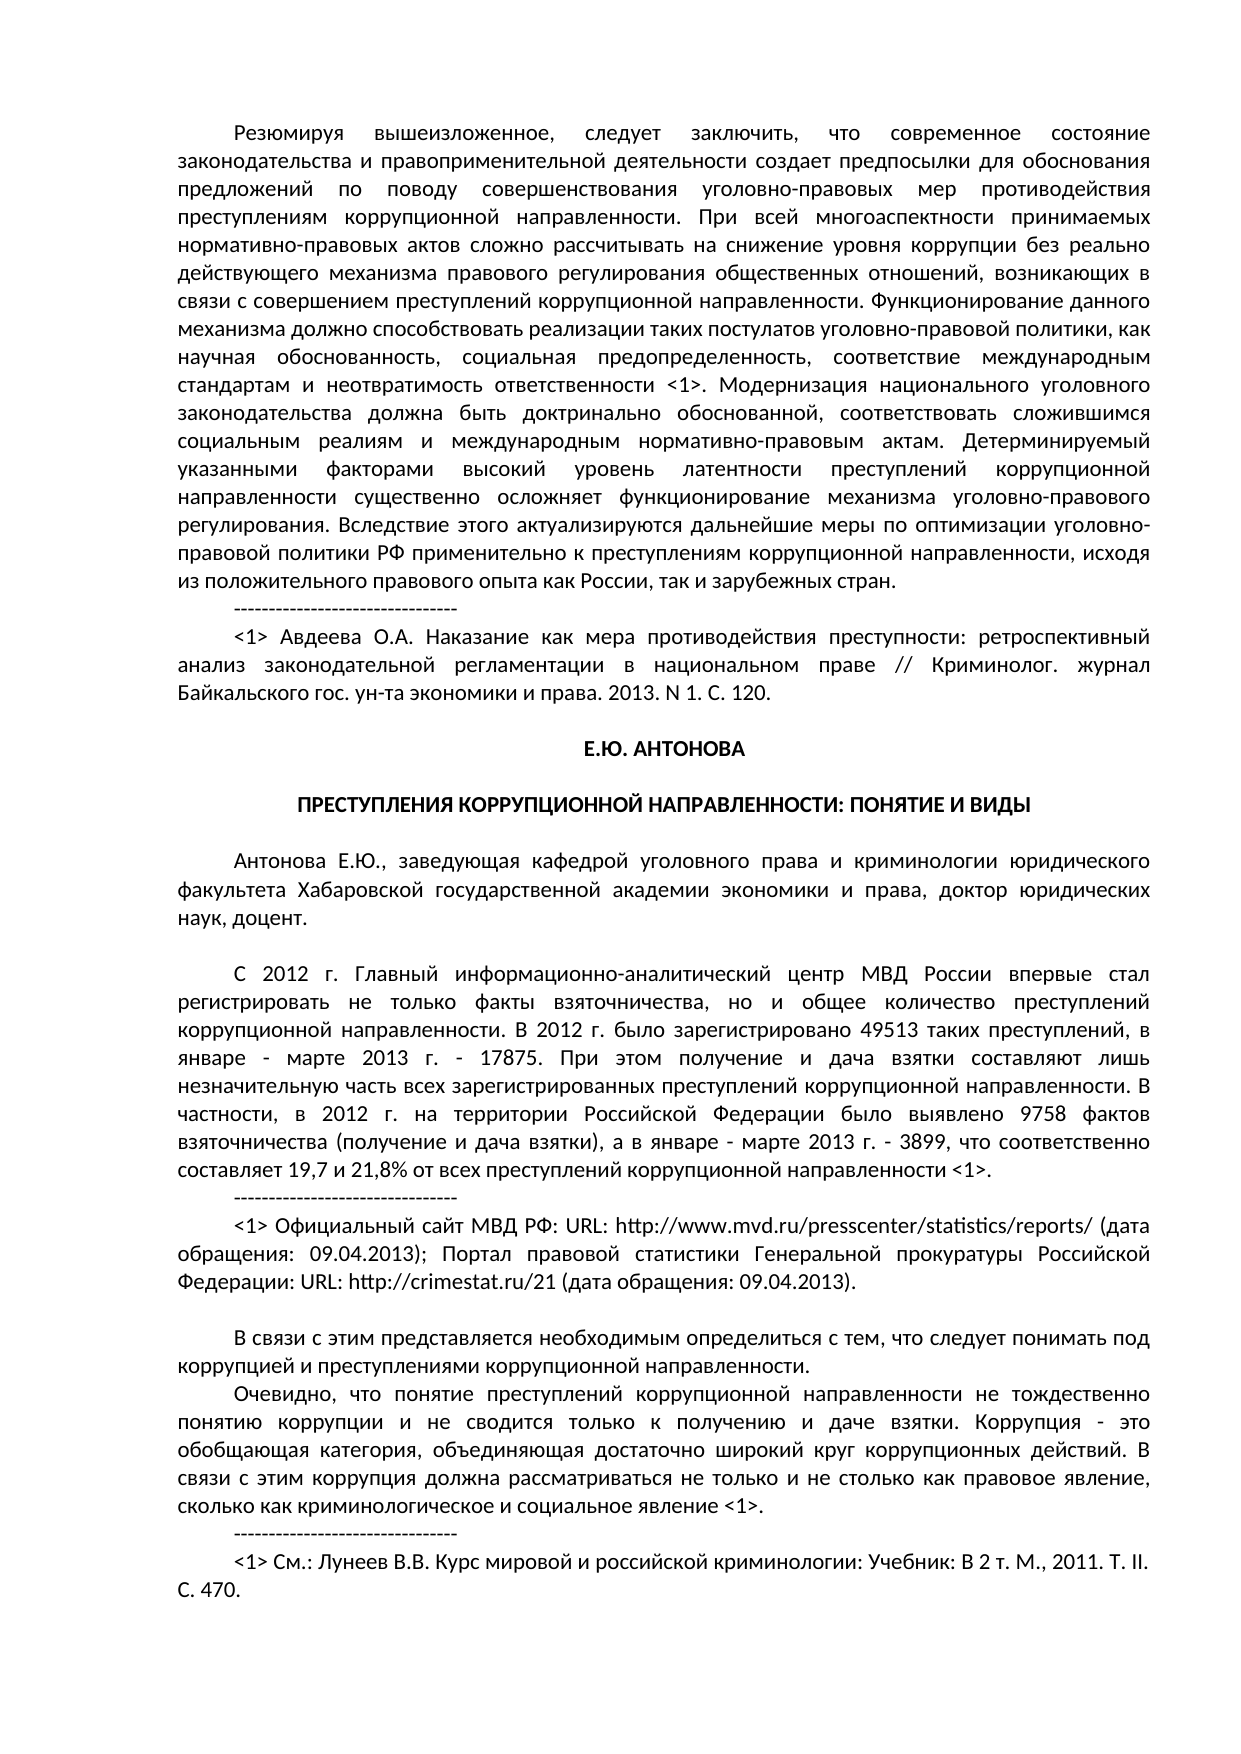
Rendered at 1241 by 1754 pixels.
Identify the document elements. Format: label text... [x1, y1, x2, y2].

text Е.Ю. АНТОНОВА [177, 734, 1152, 763]
text <1> Авдеева О.А. Наказание как мера противодействия преступности: ретроспективный анализ законодательной регламентации в национальном праве // Криминолог. журнал Байкальского гос. ун-та экономики и права. 2013. N 1. С. 120. [177, 622, 1152, 707]
text Очевидно, что понятие преступлений коррупционной направленности не тождественно понятию коррупции и не сводится только к получению и даче взятки. Коррупция - это обобщающая категория, объединяющая достаточно широкий круг коррупционных действий. В связи с этим коррупция должна рассматриваться не только и не столько как правовое явление, сколько как криминологическое и социальное явление <1>. [177, 1379, 1152, 1519]
text -------------------------------- [177, 594, 1152, 622]
text Резюмируя вышеизложенное, следует заключить, что современное состояние законодательства и правоприменительной деятельности создает предпосылки для обоснования предложений по поводу совершенствования уголовно-правовых мер противодействия преступлениям коррупционной направленности. При всей многоаспектности принимаемых нормативно-правовых актов сложно рассчитывать на снижение уровня коррупции без реально действующего механизма правового регулирования общественных отношений, возникающих в связи с совершением преступлений коррупционной направленности. Функционирование данного механизма должно способствовать реализации таких постулатов уголовно-правовой политики, как научная обоснованность, социальная предопределенность, соответствие международным стандартам и неотвратимость ответственности <1>. Модернизация национального уголовного законодательства должна быть доктринально обоснованной, соответствовать сложившимся социальным реалиям и международным нормативно-правовым актам. Детерминируемый указанными факторами высокий уровень латентности преступлений коррупционной направленности существенно осложняет функционирование механизма уголовно-правового регулирования. Вследствие этого актуализируются дальнейшие меры по оптимизации уголовно-правовой политики РФ применительно к преступлениям коррупционной направленности, исходя из положительного правового опыта как России, так и зарубежных стран. [177, 118, 1152, 594]
text <1> См.: Лунеев В.В. Курс мировой и российской криминологии: Учебник: В 2 т. М., 2011. Т. II. С. 470. [177, 1547, 1152, 1603]
text В связи с этим представляется необходимым определиться с тем, что следует понимать под коррупцией и преступлениями коррупционной направленности. [177, 1323, 1152, 1379]
text -------------------------------- [177, 1519, 1152, 1547]
text -------------------------------- [177, 1183, 1152, 1211]
text <1> Официальный сайт МВД РФ: URL: http://www.mvd.ru/presscenter/statistics/reports/ (дата обращения: 09.04.2013); Портал правовой статистики Генеральной прокуратуры Российской Федерации: URL: http://crimestat.ru/21 (дата обращения: 09.04.2013). [177, 1211, 1152, 1295]
text ПРЕСТУПЛЕНИЯ КОРРУПЦИОННОЙ НАПРАВЛЕННОСТИ: ПОНЯТИЕ И ВИДЫ [177, 791, 1152, 819]
text С 2012 г. Главный информационно-аналитический центр МВД России впервые стал регистрировать не только факты взяточничества, но и общее количество преступлений коррупционной направленности. В 2012 г. было зарегистрировано 49513 таких преступлений, в январе - марте 2013 г. - 17875. При этом получение и дача взятки составляют лишь незначительную часть всех зарегистрированных преступлений коррупционной направленности. В частности, в 2012 г. на территории Российской Федерации было выявлено 9758 фактов взяточничества (получение и дача взятки), а в январе - марте 2013 г. - 3899, что соответственно составляет 19,7 и 21,8% от всех преступлений коррупционной направленности <1>. [177, 959, 1152, 1183]
text Антонова Е.Ю., заведующая кафедрой уголовного права и криминологии юридического факультета Хабаровской государственной академии экономики и права, доктор юридических наук, доцент. [177, 847, 1152, 931]
